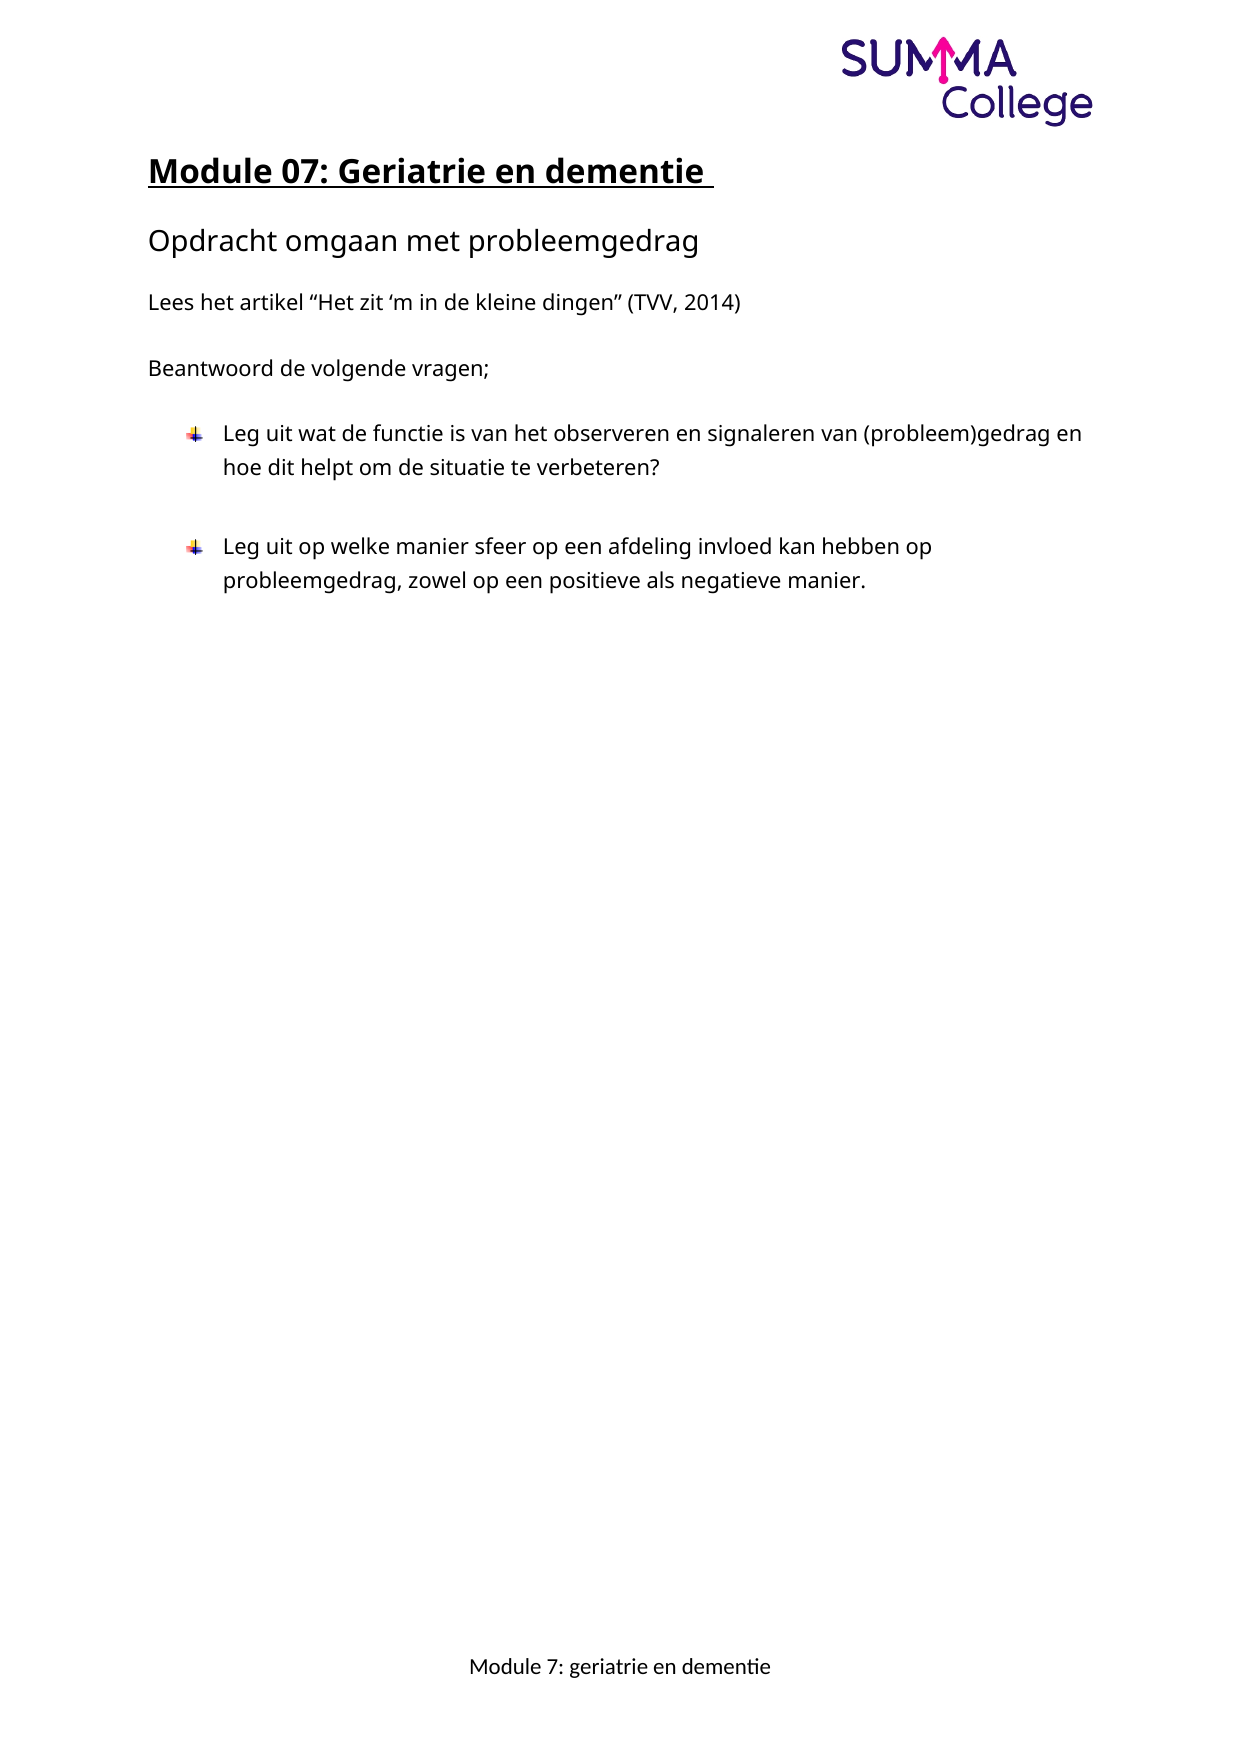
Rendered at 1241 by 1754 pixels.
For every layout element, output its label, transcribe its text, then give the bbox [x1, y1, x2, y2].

text Opdracht omgaan met probleemgedrag [148, 221, 1093, 260]
picture [841, 36, 1093, 127]
text Module 07: Geriatrie en dementie [148, 148, 1093, 193]
text Lees het artikel “Het zit ‘m in de kleine dingen” (TVV, 2014) [148, 287, 1093, 317]
list Leg uit wat de functie is van het observeren en signaleren van (probleem)gedrag en hoe dit helpt om de situatie te verbeteren? [185, 418, 1093, 482]
list Leg uit op welke manier sfeer op een afdeling invloed kan hebben op probleemgedrag, zowel op een positieve als negatieve manier. [185, 531, 1093, 595]
picture [186, 425, 203, 442]
text Beantwoord de volgende vragen; [148, 353, 1093, 382]
picture [186, 538, 203, 555]
